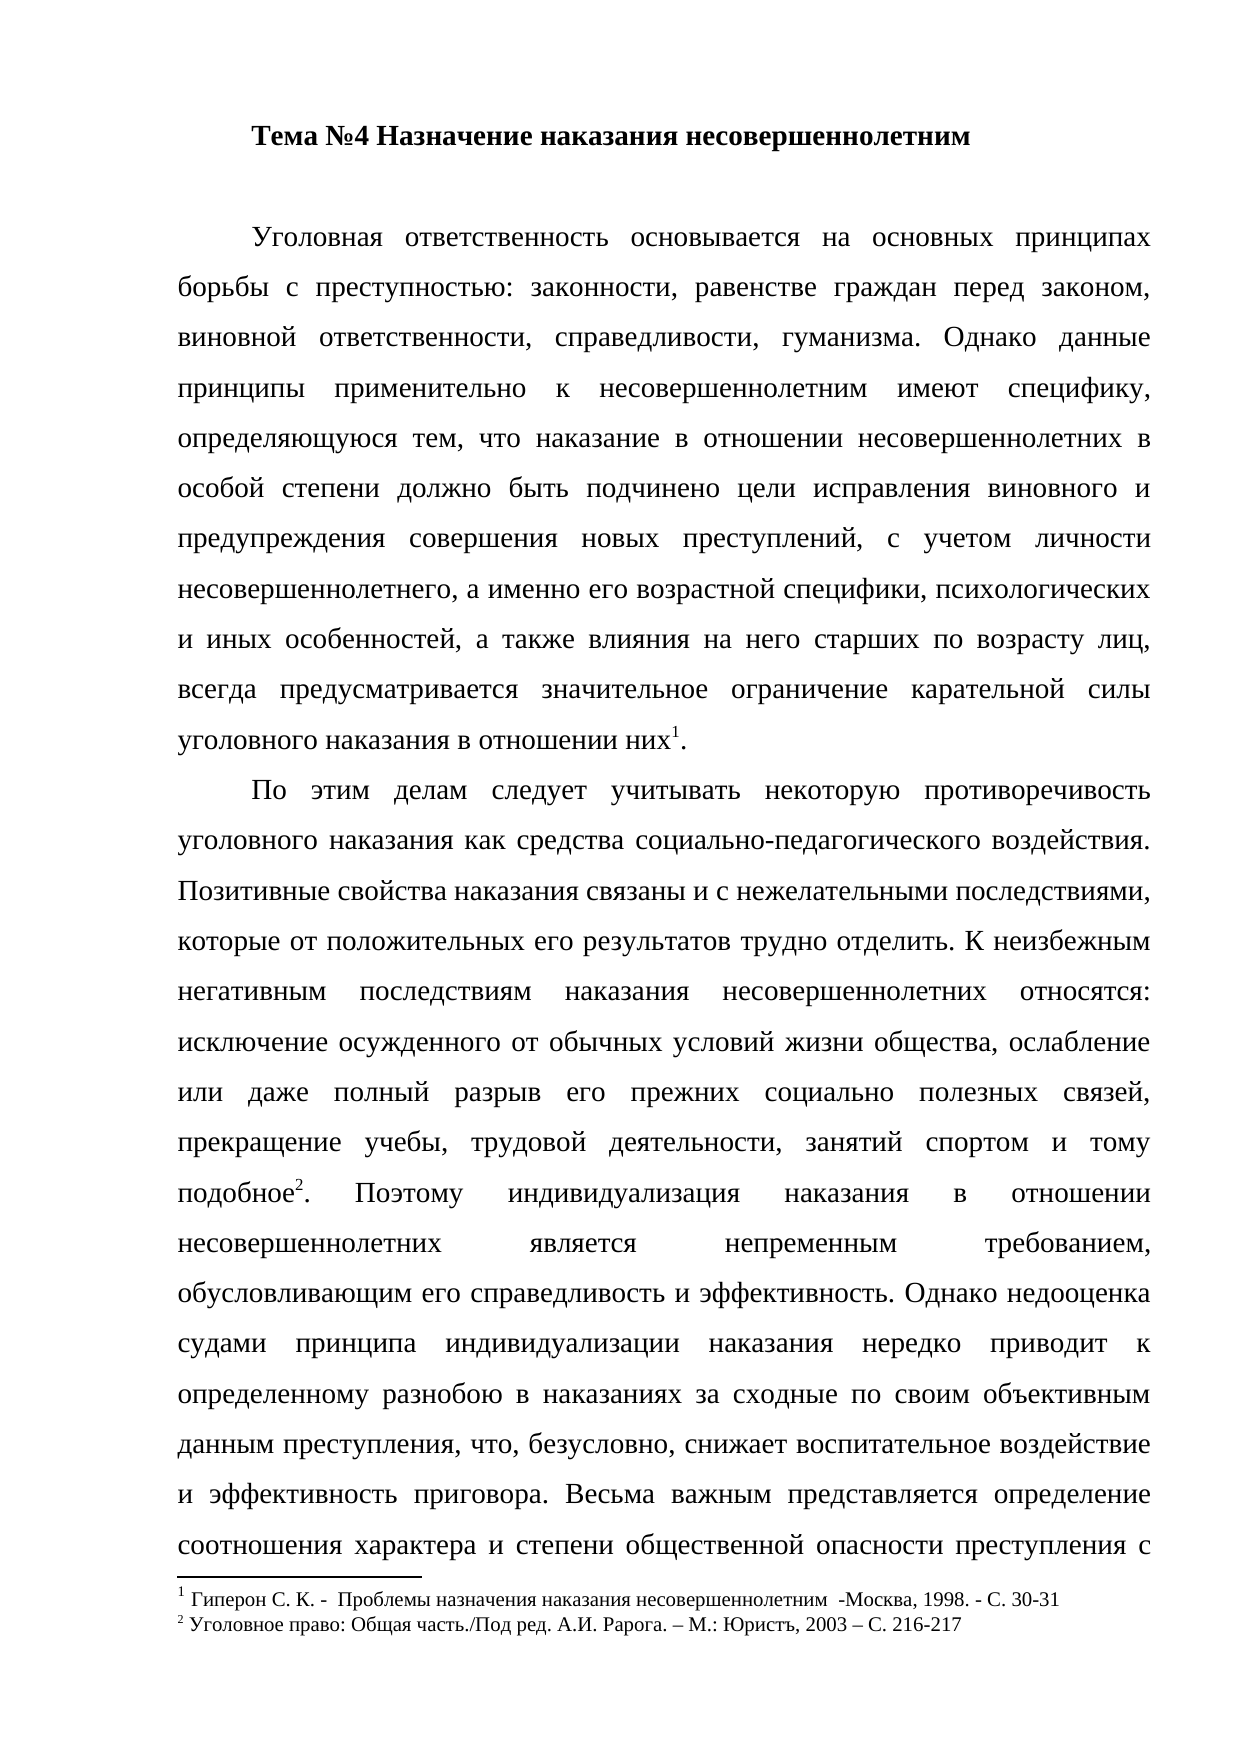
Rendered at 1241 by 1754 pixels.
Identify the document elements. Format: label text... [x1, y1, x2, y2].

text Уголовная ответственность основывается на основных принципах борьбы с преступностью: законности, равенстве граждан перед законом, виновной ответственности, справедливости, гуманизма. Однако данные принципы применительно к несовершеннолетним имеют специфику, определяющуюся тем, что наказание в отношении несовершеннолетних в особой степени должно быть подчинено цели исправления виновного и предупреждения совершения новых преступлений, с учетом личности несовершеннолетнего, а именно его возрастной специфики, психологических и иных особенностей, а также влияния на него старших по возрасту лиц, всегда предусматривается значительное ограничение карательной силы уголовного наказания в отношении них. [177, 219, 1152, 755]
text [177, 772, 1152, 1560]
text Тема №4 Назначение наказания несовершеннолетним [177, 118, 1152, 152]
